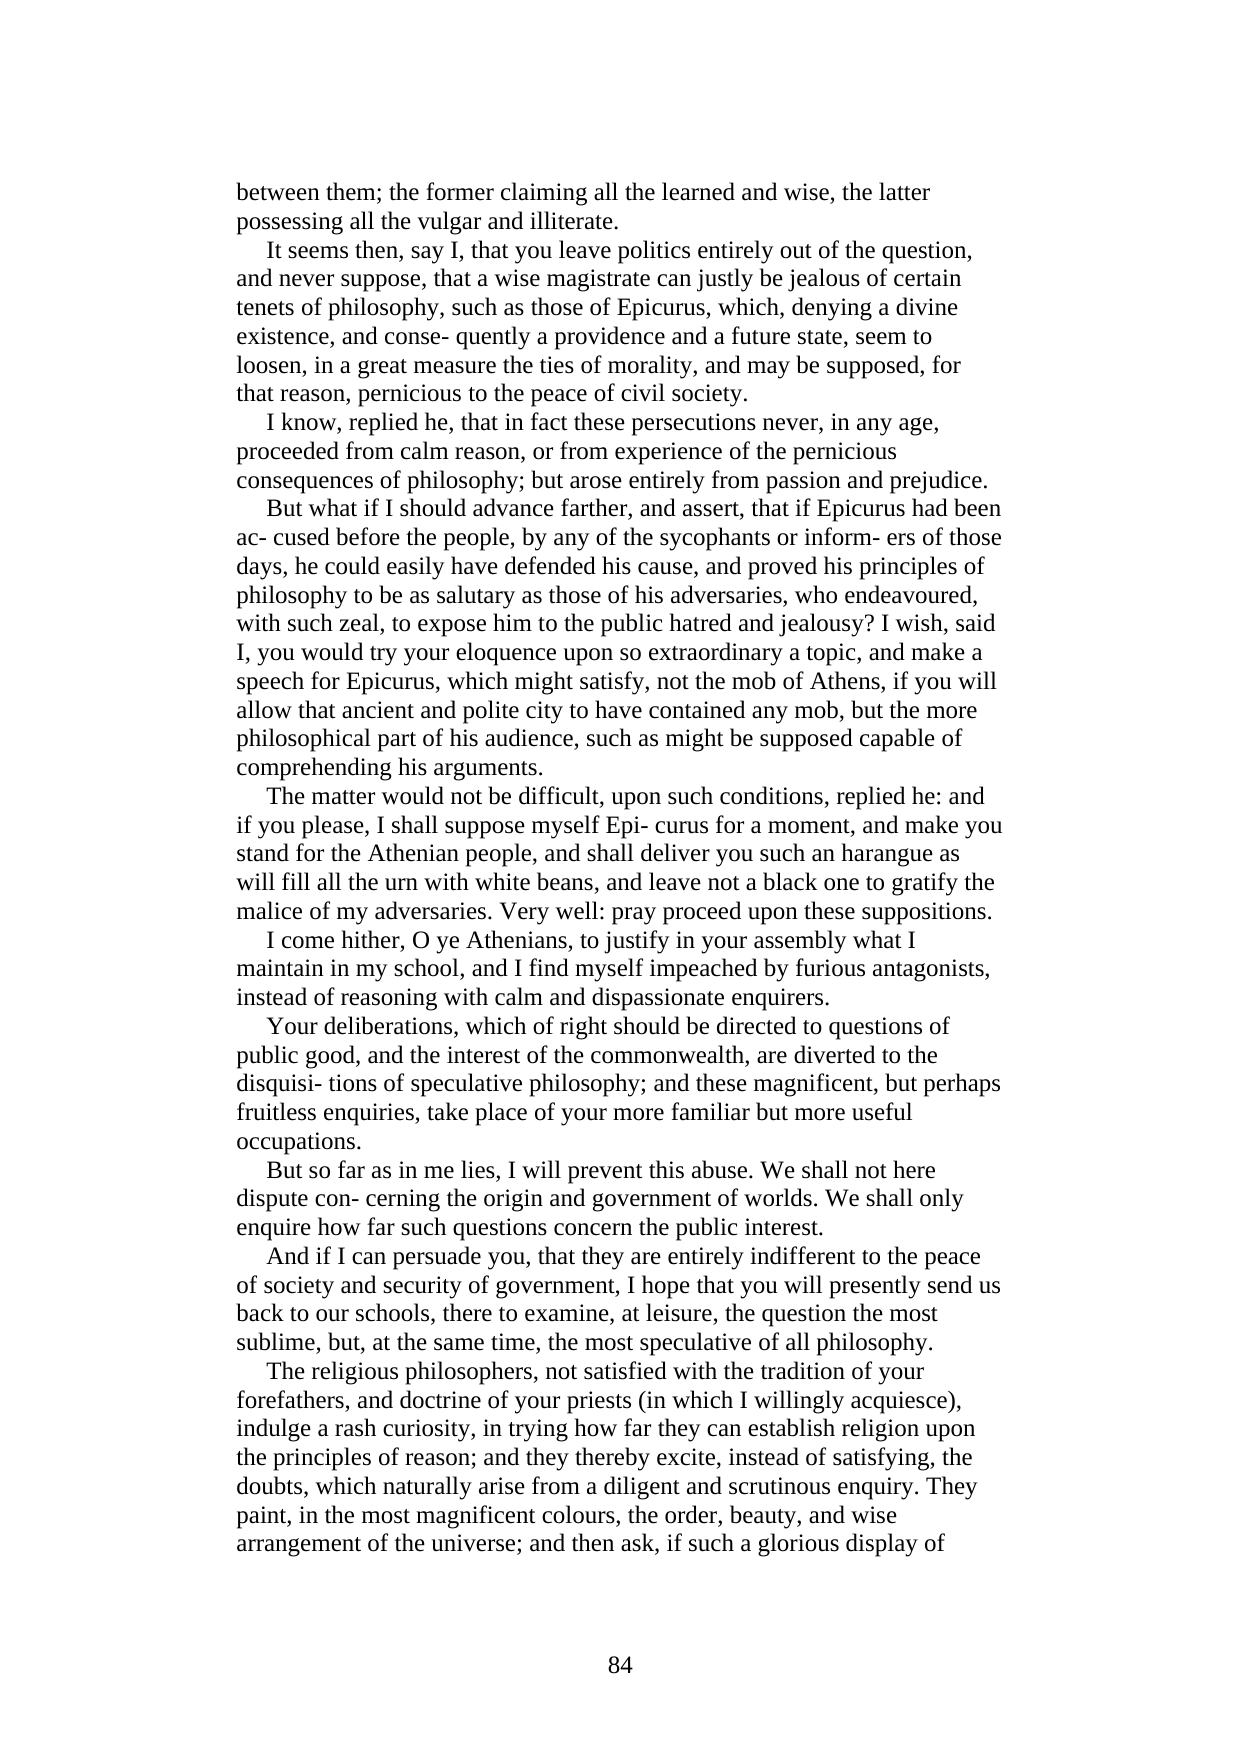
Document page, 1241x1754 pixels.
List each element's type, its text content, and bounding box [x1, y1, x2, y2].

text I know, replied he, that in fact these persecutions never, in any age, proceeded from calm reason, or from experience of the pernicious consequences of philosophy; but arose entirely from passion and prejudice. [236, 407, 1004, 493]
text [236, 1356, 1004, 1557]
text It seems then, say I, that you leave politics entirely out of the question, and never suppose, that a wise magistrate can justly be jealous of certain tenets of philosophy, such as those of Epicurus, which, denying a divine existence, and conse- quently a providence and a future state, seem to loosen, in a great measure the ties of morality, and may be supposed, for that reason, pernicious to the peace of civil society. [236, 235, 1004, 407]
text I come hither, O ye Athenians, to justify in your assembly what I maintain in my school, and I find myself impeached by furious antagonists, instead of reasoning with calm and dispassionate enquirers. [236, 925, 1004, 1011]
text Your deliberations, which of right should be directed to questions of public good, and the interest of the commonwealth, are diverted to the disquisi- tions of speculative philosophy; and these magnificent, but perhaps fruitless enquiries, take place of your more familiar but more useful occupations. [236, 1011, 1004, 1155]
text But what if I should advance farther, and assert, that if Epicurus had been ac- cused before the people, by any of the sycophants or inform- ers of those days, he could easily have defended his cause, and proved his principles of philosophy to be as salutary as those of his adversaries, who endeavoured, with such zeal, to expose him to the public hatred and jealousy? I wish, said I, you would try your eloquence upon so extraordinary a topic, and make a speech for Epicurus, which might satisfy, not the mob of Athens, if you will allow that ancient and polite city to have contained any mob, but the more philosophical part of his audience, such as might be supposed capable of comprehending his arguments. [236, 493, 1004, 781]
text But so far as in me lies, I will prevent this abuse. We shall not here dispute con- cerning the origin and government of worlds. We shall only enquire how far such questions concern the public interest. [236, 1155, 1004, 1241]
text The matter would not be difficult, upon such conditions, replied he: and if you please, I shall suppose myself Epi- curus for a moment, and make you stand for the Athenian people, and shall deliver you such an harangue as will fill all the urn with white beans, and leave not a black one to gratify the malice of my adversaries. Very well: pray proceed upon these suppositions. [236, 781, 1004, 925]
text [236, 177, 1004, 235]
text And if I can persuade you, that they are entirely indifferent to the peace of society and security of government, I hope that you will presently send us back to our schools, there to examine, at leisure, the question the most sublime, but, at the same time, the most speculative of all philosophy. [236, 1241, 1004, 1356]
